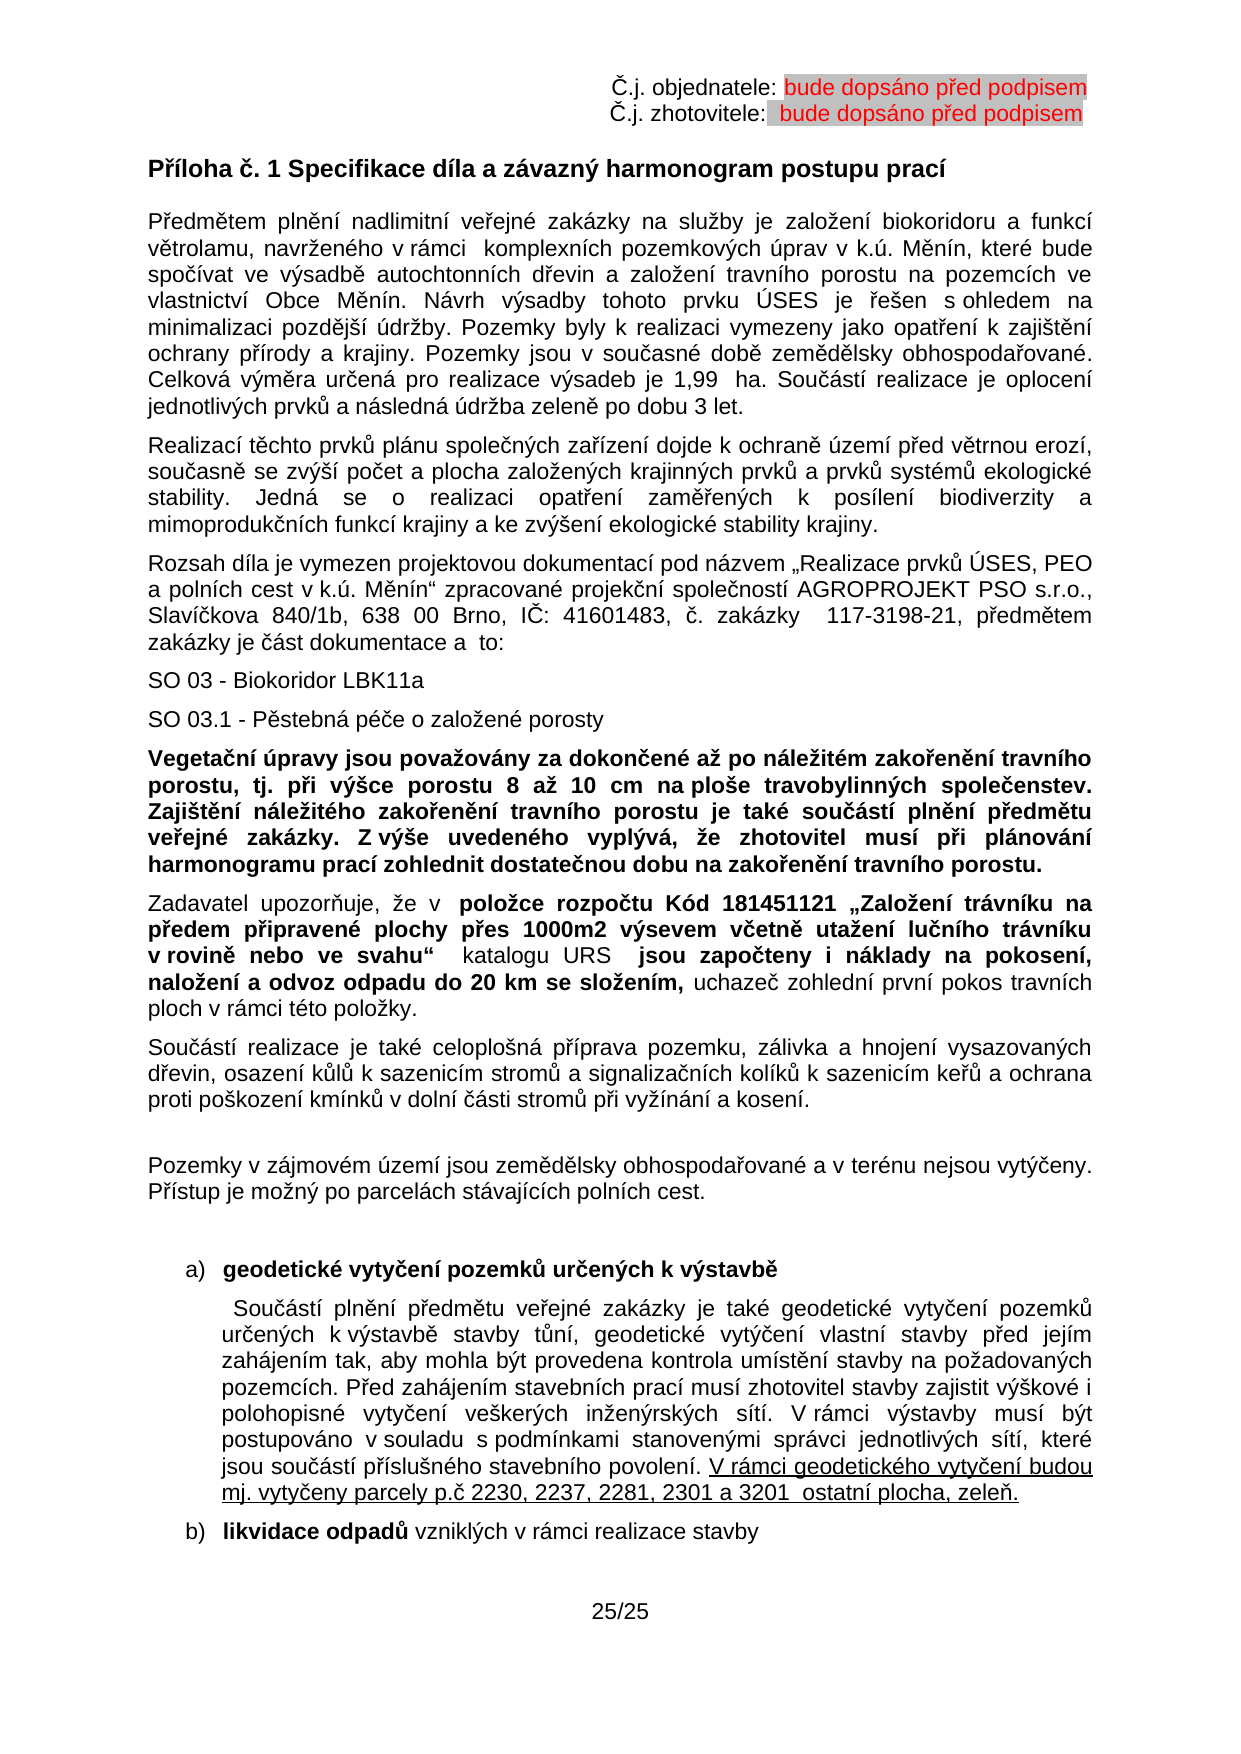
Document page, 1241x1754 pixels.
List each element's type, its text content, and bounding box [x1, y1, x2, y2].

text Vegetační úpravy jsou považovány za dokončené až po náležitém zakořenění travního porostu, tj. při výšce porostu 8 až 10 cm na ploše travobylinných společenstev. Zajištění náležitého zakořenění travního porostu je také součástí plnění předmětu veřejné zakázky. Z výše uvedeného vyplývá, že zhotovitel musí při plánování harmonogramu prací zohlednit dostatečnou dobu na zakořenění travního porostu. [148, 745, 1093, 877]
text Rozsah díla je vymezen projektovou dokumentací pod názvem „Realizace prvků ÚSES, PEO a polních cest v k.ú. Měnín“ zpracované projekční společností AGROPROJEKT PSO s.r.o., Slavíčkova 840/1b, 638 00 Brno, IČ: 41601483, č. zakázky 117-3198-21, předmětem zakázky je část dokumentace a to: [148, 549, 1093, 655]
text Zadavatel upozorňuje, že v položce rozpočtu Kód 181451121 „Založení trávníku na předem připravené plochy přes 1000m2 výsevem včetně utažení lučního trávníku v rovině nebo ve svahu“ katalogu URS jsou započteny i náklady na pokosení, naložení a odvoz odpadu do 20 km se složením, uchazeč zohlední první pokos travních ploch v rámci této položky. [148, 889, 1093, 1021]
text Součástí realizace je také celoplošná příprava pozemku, zálivka a hnojení vysazovaných dřevin, osazení kůlů k sazenicím stromů a signalizačních kolíků k sazenicím keřů a ochrana proti poškození kmínků v dolní části stromů při vyžínání a kosení. [148, 1034, 1093, 1113]
list geodetické vytyčení pozemků určených k výstavbě [185, 1256, 1093, 1282]
text Realizací těchto prvků plánu společných zařízení dojde k ochraně území před větrnou erozí, současně se zvýší počet a plocha založených krajinných prvků a prvků systémů ekologické stability. Jedná se o realizaci opatření zaměřených k posílení biodiverzity a mimoprodukčních funkcí krajiny a ke zvýšení ekologické stability krajiny. [148, 432, 1093, 537]
text SO 03.1 - Pěstebná péče o založené porosty [148, 706, 1093, 733]
text SO 03 - Biokoridor LBK11a [148, 667, 1093, 694]
text Příloha č. 1 Specifikace díla a závazný harmonogram postupu prací [148, 154, 1093, 183]
text Pozemky v zájmovém území jsou zemědělsky obhospodařované a v terénu nejsou vytýčeny. Přístup je možný po parcelách stávajících polních cest. [148, 1152, 1093, 1204]
list likvidace odpadů vzniklých v rámci realizace stavby [185, 1518, 1093, 1544]
text Součástí plnění předmětu veřejné zakázky je také geodetické vytyčení pozemků určených k výstavbě stavby tůní, geodetické vytýčení vlastní stavby před jejím zahájením tak, aby mohla být provedena kontrola umístění stavby na požadovaných pozemcích. Před zahájením stavebních prací musí zhotovitel stavby zajistit výškové i polohopisné vytyčení veškerých inženýrských sítí. V rámci výstavby musí být postupováno v souladu s podmínkami stanovenými správci jednotlivých sítí, které jsou součástí příslušného stavebního povolení. V rámci geodetického vytyčení budou mj. vytyčeny parcely p.č 2230, 2237, 2281, 2301 a 3201 ostatní plocha, zeleň. [221, 1294, 1093, 1505]
text Předmětem plnění nadlimitní veřejné zakázky na služby je založení biokoridoru a funkcí větrolamu, navrženého v rámci komplexních pozemkových úprav v k.ú. Měnín, které bude spočívat ve výsadbě autochtonních dřevin a založení travního porostu na pozemcích ve vlastnictví Obce Měnín. Návrh výsadby tohoto prvku ÚSES je řešen s ohledem na minimalizaci pozdější údržby. Pozemky byly k realizaci vymezeny jako opatření k zajištění ochrany přírody a krajiny. Pozemky jsou v současné době zemědělsky obhospodařované. Celková výměra určená pro realizace výsadeb je 1,99 ha. Součástí realizace je oplocení jednotlivých prvků a následná údržba zeleně po dobu 3 let. [148, 208, 1093, 419]
